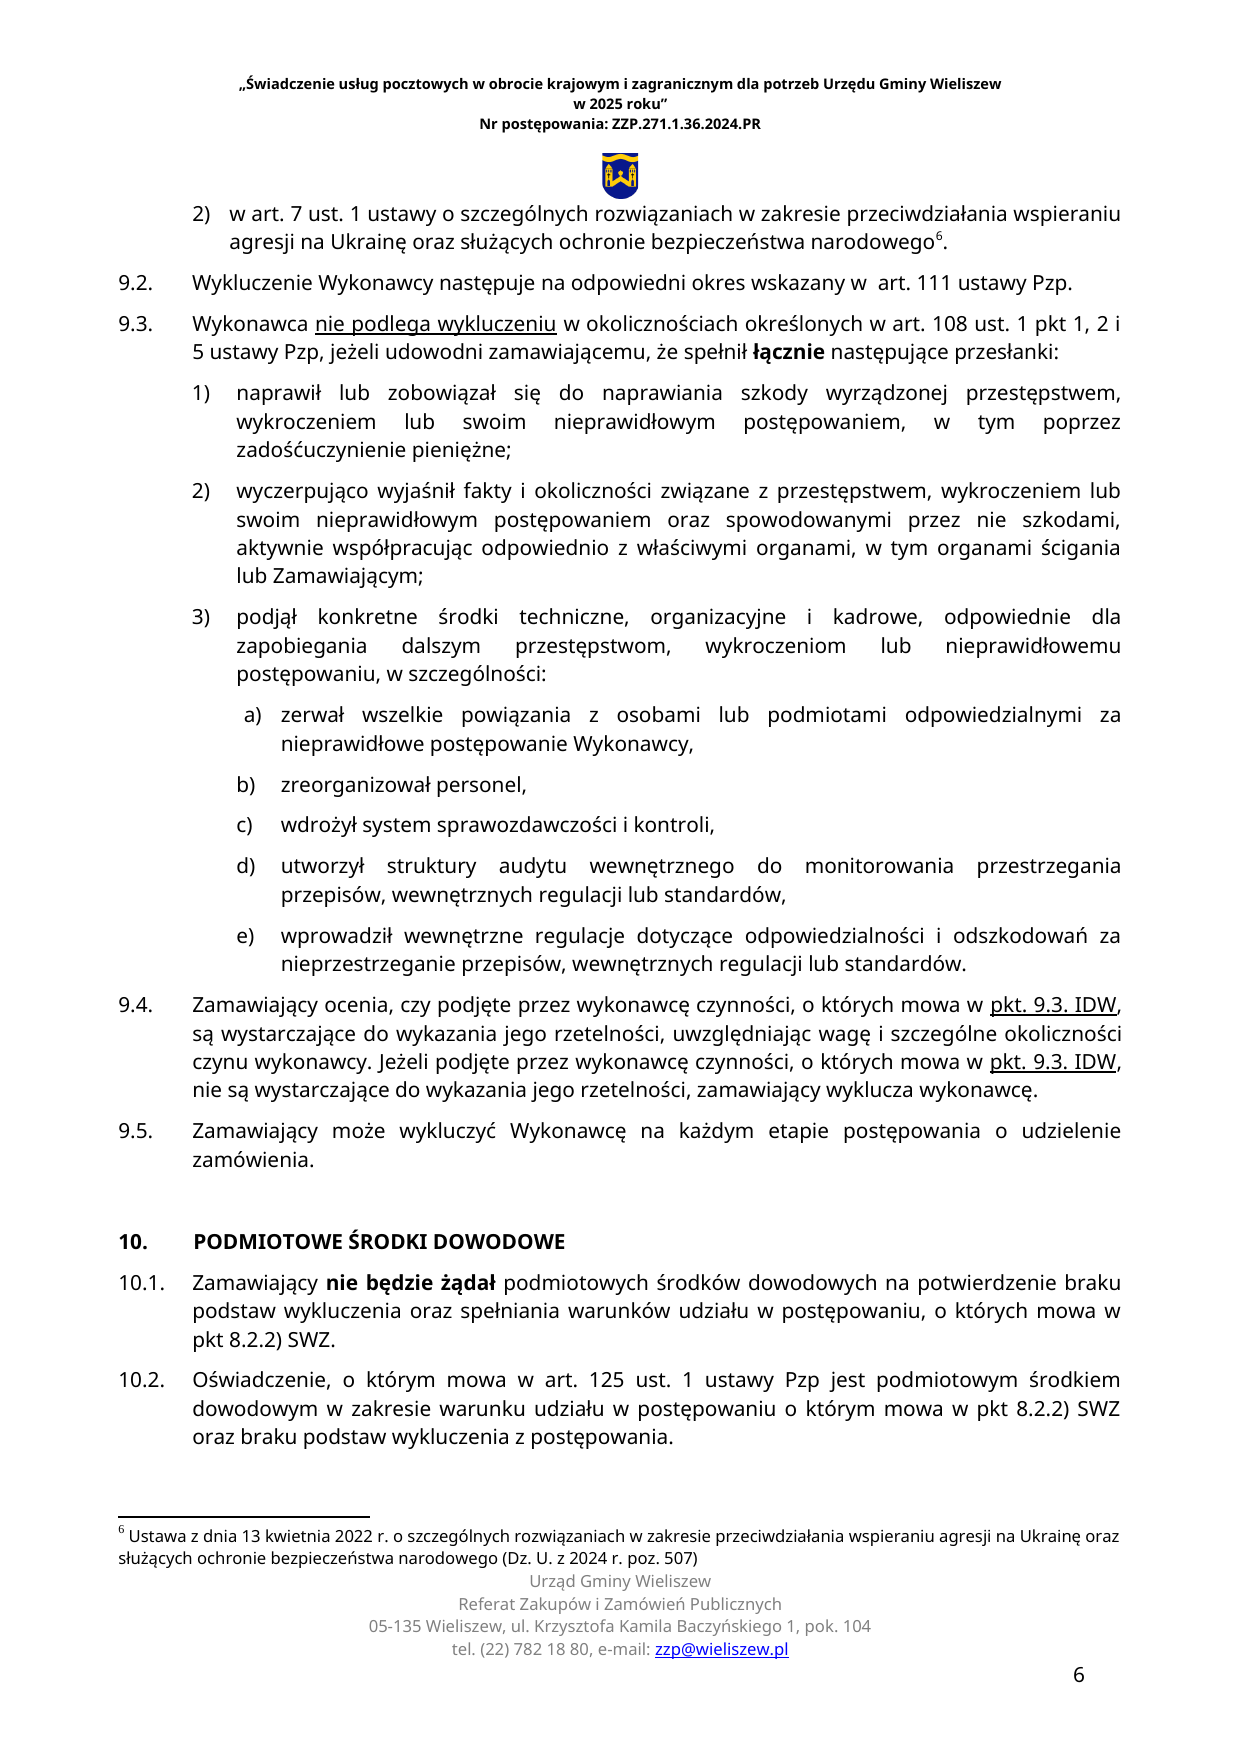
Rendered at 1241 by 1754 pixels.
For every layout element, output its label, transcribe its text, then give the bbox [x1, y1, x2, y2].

text 9.2. Wykluczenie Wykonawcy następuje na odpowiedni okres wskazany w art. 111 ustawy Pzp. [118, 268, 1122, 297]
text 9.5. Zamawiający może wykluczyć Wykonawcę na każdym etapie postępowania o udzielenie zamówienia. [118, 1117, 1122, 1173]
list zerwał wszelkie powiązania z osobami lub podmiotami odpowiedzialnymi za nieprawidłowe postępowanie Wykonawcy, [243, 700, 1122, 757]
text 10.1. Zamawiający nie będzie żądał podmiotowych środków dowodowych na potwierdzenie braku podstaw wykluczenia oraz spełniania warunków udziału w postępowaniu, o których mowa w pkt 8.2.2) SWZ. [118, 1268, 1122, 1353]
text 9.4. Zamawiający ocenia, czy podjęte przez wykonawcę czynności, o których mowa w pkt. 9.3. IDW, są wystarczające do wykazania jego rzetelności, uwzględniając wagę i szczególne okoliczności czynu wykonawcy. Jeżeli podjęte przez wykonawcę czynności, o których mowa w pkt. 9.3. IDW, nie są wystarczające do wykazania jego rzetelności, zamawiający wyklucza wykonawcę. [118, 990, 1122, 1104]
list wyczerpująco wyjaśnił fakty i okoliczności związane z przestępstwem, wykroczeniem lub swoim nieprawidłowym postępowaniem oraz spowodowanymi przez nie szkodami, aktywnie współpracując odpowiednio z właściwymi organami, w tym organami ścigania lub Zamawiającym; [192, 476, 1122, 590]
list zreorganizował personel, [236, 770, 1122, 798]
text 9.3. Wykonawca nie podlega wykluczeniu w okolicznościach określonych w art. 108 ust. 1 pkt 1, 2 i 5 ustawy Pzp, jeżeli udowodni zamawiającemu, że spełnił łącznie następujące przesłanki: [118, 309, 1122, 366]
list naprawił lub zobowiązał się do naprawiania szkody wyrządzonej przestępstwem, wykroczeniem lub swoim nieprawidłowym postępowaniem, w tym poprzez zadośćuczynienie pieniężne; [192, 378, 1122, 464]
text 10.2. Oświadczenie, o którym mowa w art. 125 ust. 1 ustawy Pzp jest podmiotowym środkiem dowodowym w zakresie warunku udziału w postępowaniu o którym mowa w pkt 8.2.2) SWZ oraz braku podstaw wykluczenia z postępowania. [118, 1366, 1122, 1451]
list wdrożył system sprawozdawczości i kontroli, [236, 811, 1122, 839]
text 10. PODMIOTOWE ŚRODKI DOWODOWE [118, 1227, 1122, 1255]
list podjął konkretne środki techniczne, organizacyjne i kadrowe, odpowiednie dla zapobiegania dalszym przestępstwom, wykroczeniom lub nieprawidłowemu postępowaniu, w szczególności: [192, 602, 1122, 688]
list w art. 7 ust. 1 ustawy o szczególnych rozwiązaniach w zakresie przeciwdziałania wspieraniu agresji na Ukrainę oraz służących ochronie bezpieczeństwa narodowego. [192, 199, 1122, 256]
picture [602, 153, 639, 199]
list utworzył struktury audytu wewnętrznego do monitorowania przestrzegania przepisów, wewnętrznych regulacji lub standardów, [236, 852, 1122, 908]
list wprowadził wewnętrzne regulacje dotyczące odpowiedzialności i odszkodowań za nieprzestrzeganie przepisów, wewnętrznych regulacji lub standardów. [236, 921, 1122, 978]
